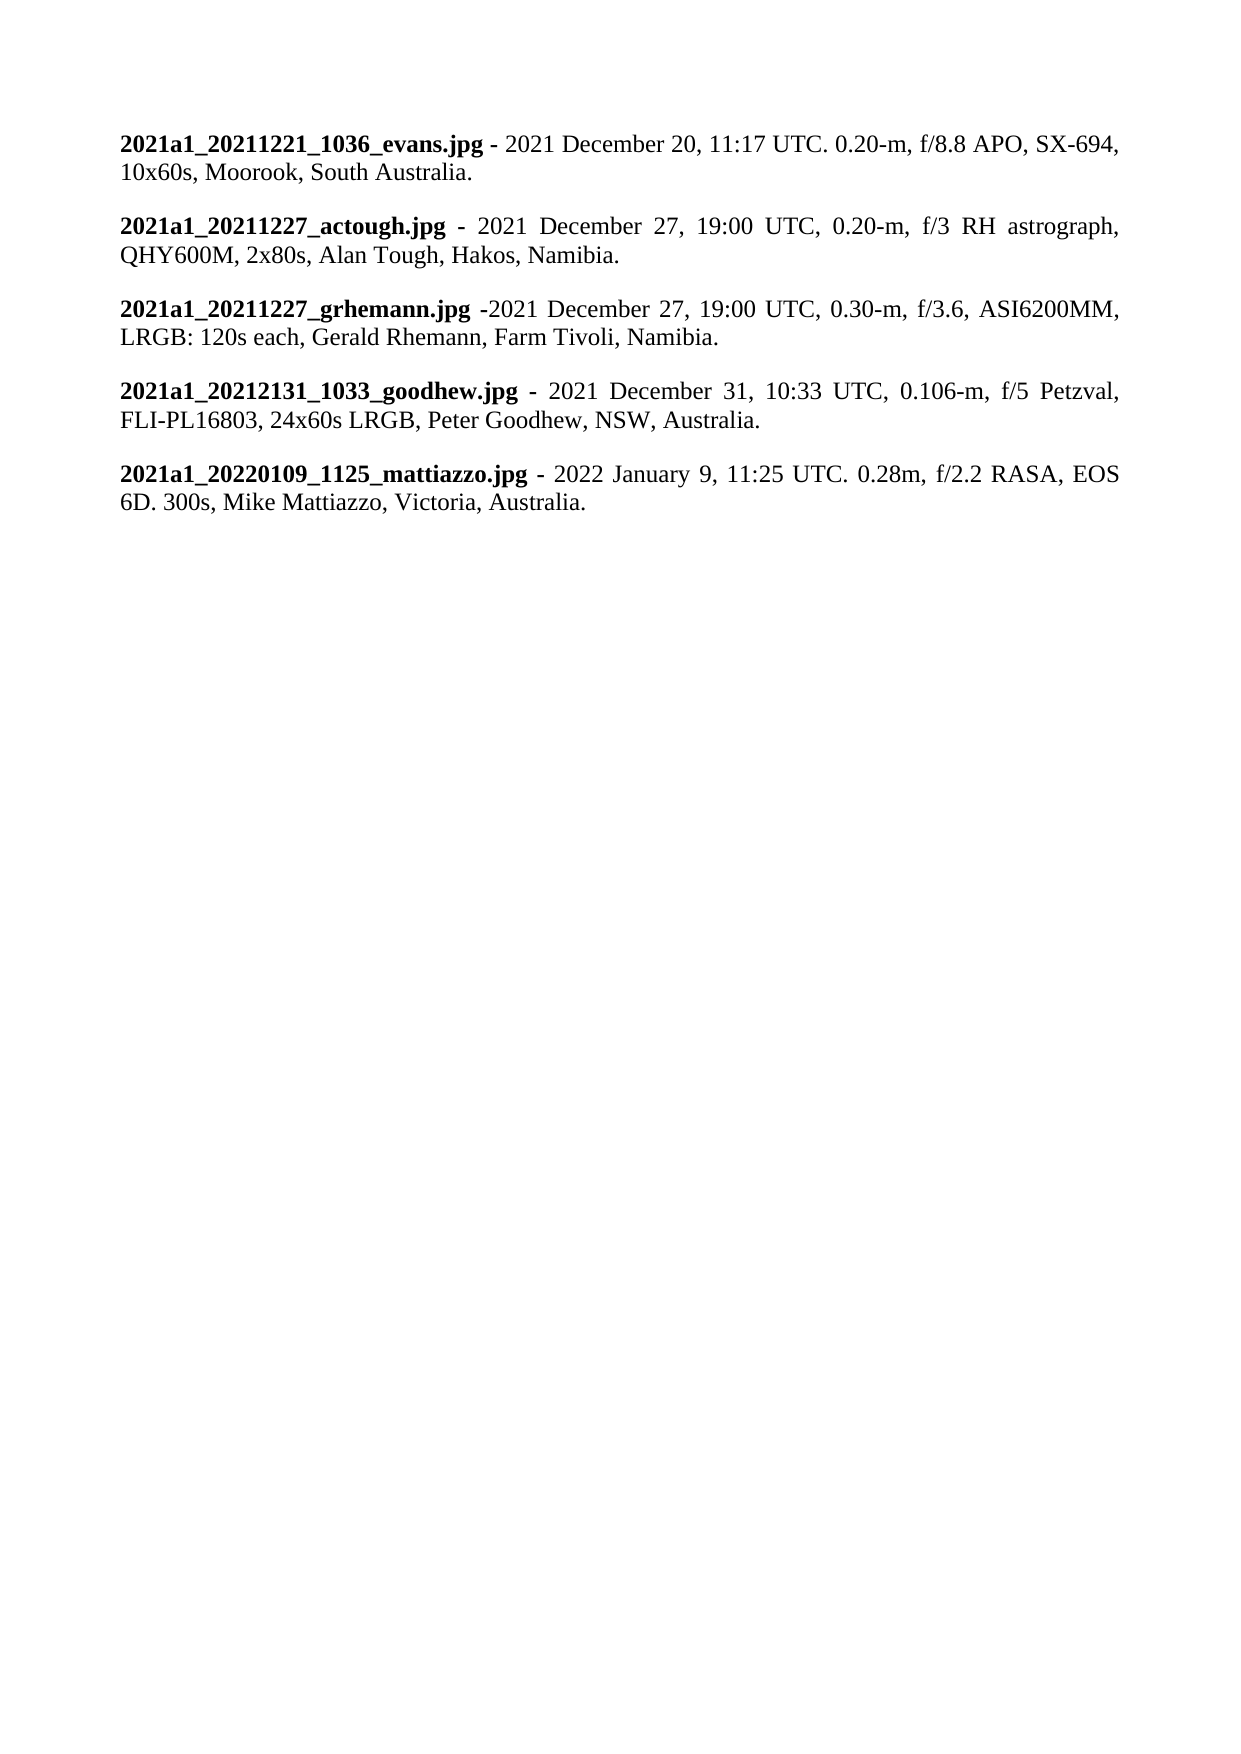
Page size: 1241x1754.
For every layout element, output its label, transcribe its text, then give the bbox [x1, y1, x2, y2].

text 2021a1_20211227_grhemann.jpg -2021 December 27, 19:00 UTC, 0.30-m, f/3.6, ASI6200MM, LRGB: 120s each, Gerald Rhemann, Farm Tivoli, Namibia. [120, 294, 1120, 351]
text 2021a1_20212131_1033_goodhew.jpg - 2021 December 31, 10:33 UTC, 0.106-m, f/5 Petzval, FLI-PL16803, 24x60s LRGB, Peter Goodhew, NSW, Australia. [120, 376, 1120, 434]
text 2021a1_20211221_1036_evans.jpg - 2021 December 20, 11:17 UTC. 0.20-m, f/8.8 APO, SX-694, 10x60s, Moorook, South Australia. [120, 129, 1120, 186]
text 2021a1_20211227_actough.jpg - 2021 December 27, 19:00 UTC, 0.20-m, f/3 RH astrograph, QHY600M, 2x80s, Alan Tough, Hakos, Namibia. [120, 211, 1120, 269]
text 2021a1_20220109_1125_mattiazzo.jpg - 2022 January 9, 11:25 UTC. 0.28m, f/2.2 RASA, EOS 6D. 300s, Mike Mattiazzo, Victoria, Australia. [120, 459, 1120, 516]
